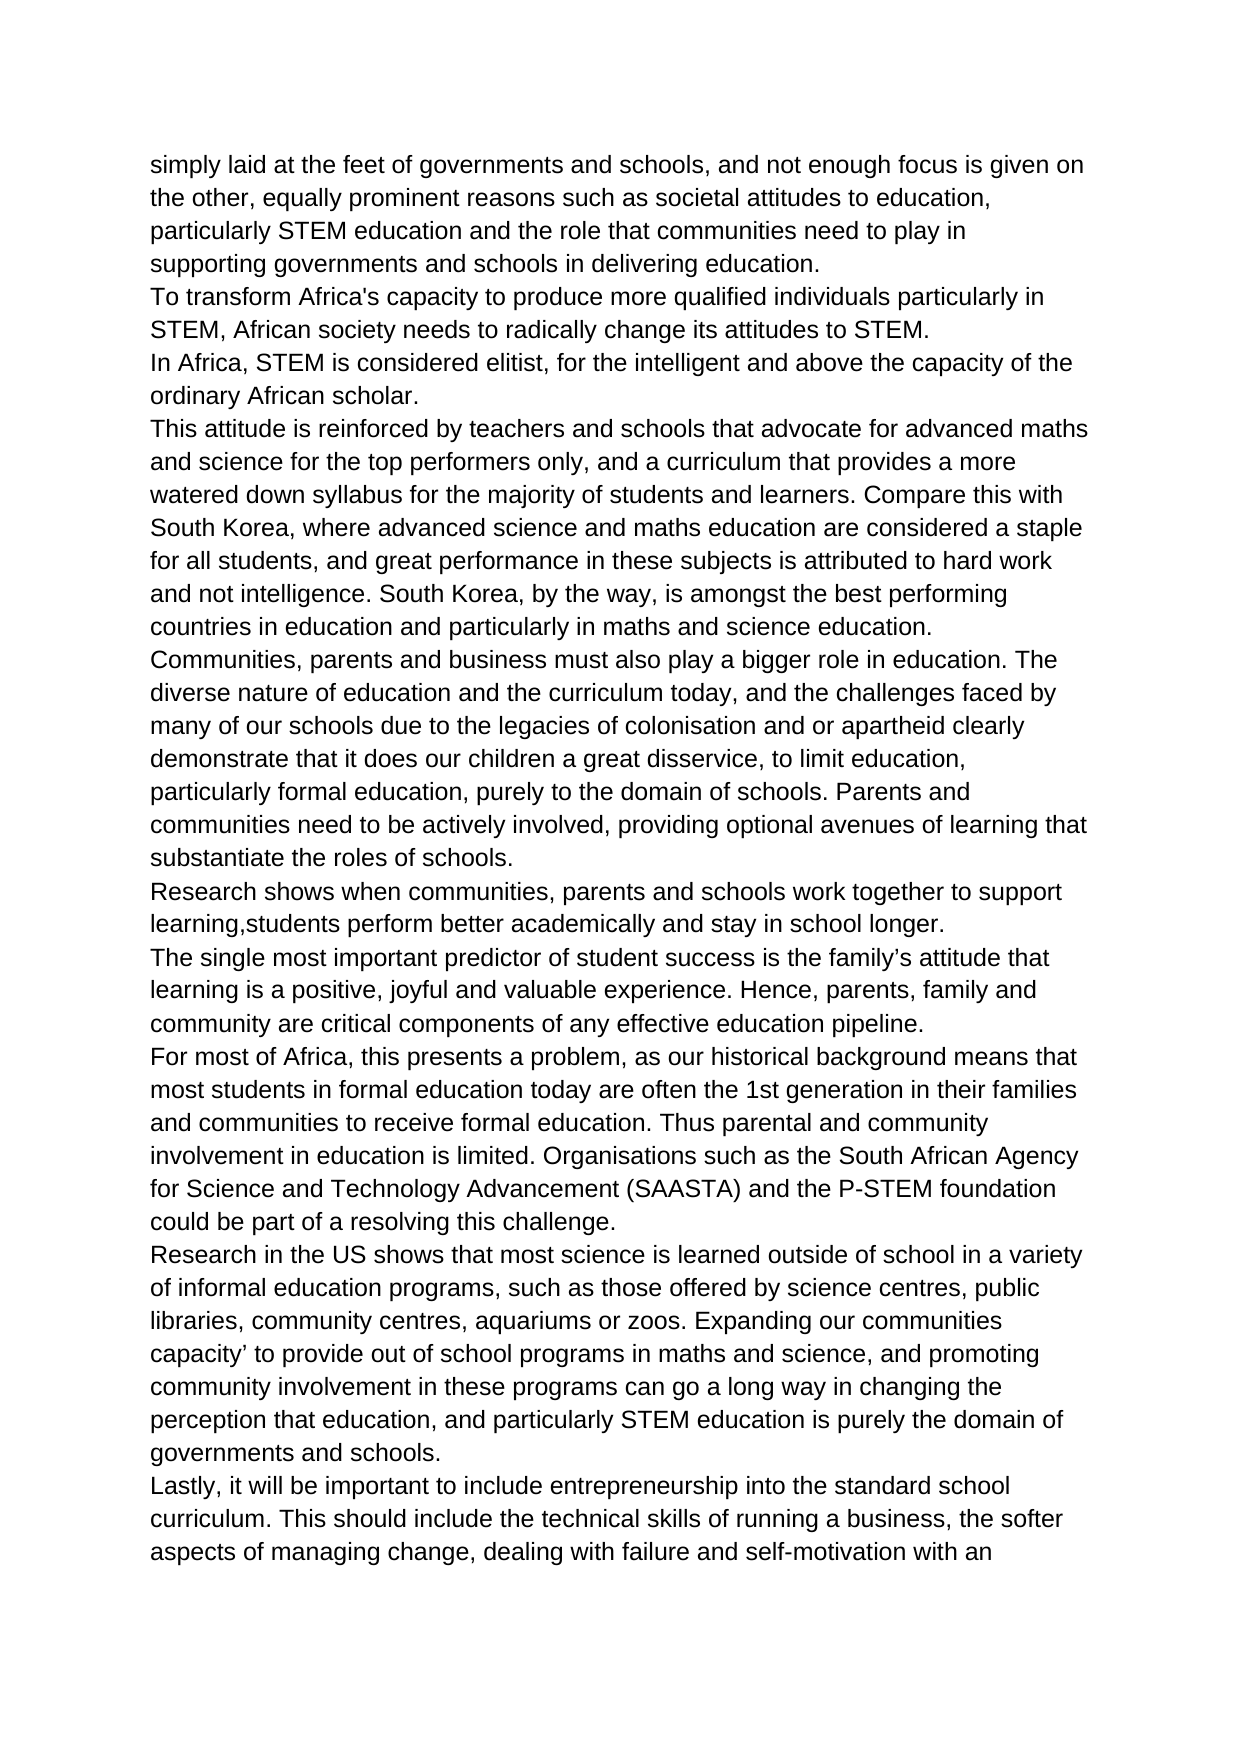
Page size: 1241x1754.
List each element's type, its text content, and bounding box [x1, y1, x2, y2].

text This attitude is reinforced by teachers and schools that advocate for advanced maths and science for the top performers only, and a curriculum that provides a more watered down syllabus for the majority of students and learners. Compare this with South Korea, where advanced science and maths education are considered a staple for all students, and great performance in these subjects is attributed to hard work and not intelligence. South Korea, by the way, is amongst the best performing countries in education and particularly in maths and science education. [150, 414, 1090, 641]
text Research shows when communities, parents and schools work together to support learning,students perform better academically and stay in school longer. [150, 876, 1090, 938]
text To transform Africa's capacity to produce more qualified individuals particularly in STEM, African society needs to radically change its attitudes to STEM. [150, 282, 1090, 344]
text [150, 1471, 1090, 1566]
text For most of Africa, this presents a problem, as our historical background means that most students in formal education today are often the 1st generation in their families and communities to receive formal education. Thus parental and community involvement in education is limited. Organisations such as the South African Agency for Science and Technology Advancement (SAASTA) and the P-STEM foundation could be part of a resolving this challenge. [150, 1042, 1090, 1235]
text In Africa, STEM is considered elitist, for the intelligent and above the capacity of the ordinary African scholar. [150, 348, 1090, 410]
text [150, 150, 1090, 278]
text Communities, parents and business must also play a bigger role in education. The diverse nature of education and the curriculum today, and the challenges faced by many of our schools due to the legacies of colonisation and or apartheid clearly demonstrate that it does our children a great disservice, to limit education, particularly formal education, purely to the domain of schools. Parents and communities need to be actively involved, providing optional avenues of learning that substantiate the roles of schools. [150, 645, 1090, 872]
text The single most important predictor of student success is the family’s attitude that learning is a positive, joyful and valuable experience. Hence, parents, family and community are critical components of any effective education pipeline. [150, 942, 1090, 1037]
text Research in the US shows that most science is learned outside of school in a variety of informal education programs, such as those offered by science centres, public libraries, community centres, aquariums or zoos. Expanding our communities capacity’ to provide out of school programs in maths and science, and promoting community involvement in these programs can go a long way in changing the perception that education, and particularly STEM education is purely the domain of governments and schools. [150, 1240, 1090, 1467]
